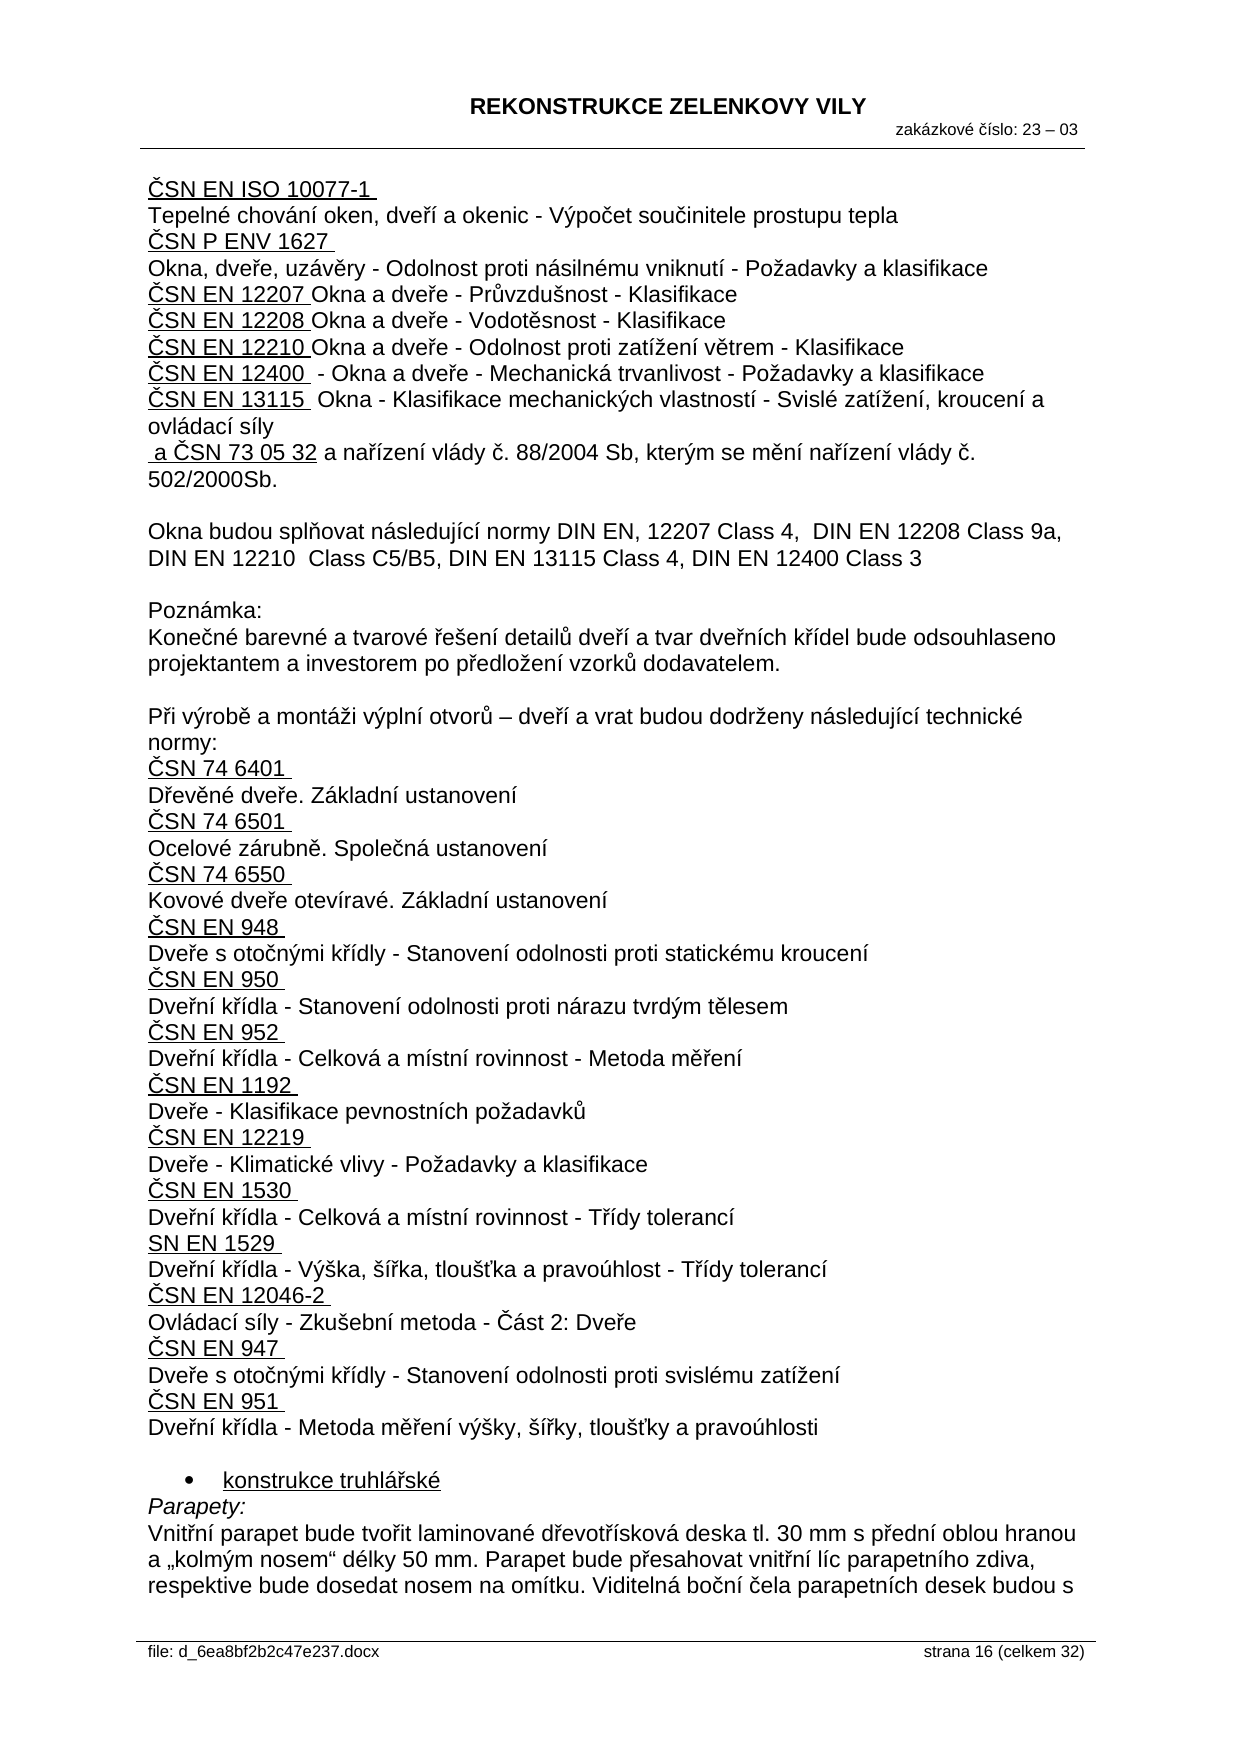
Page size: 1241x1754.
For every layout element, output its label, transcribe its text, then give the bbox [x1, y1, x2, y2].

text Kovové dveře otevíravé. Základní ustanovení [148, 887, 1092, 913]
text Dveřní křídla - Stanovení odolnosti proti nárazu tvrdým tělesem [148, 993, 1092, 1019]
text ČSN 74 6401 [148, 755, 1092, 782]
text Dveře - Klimatické vlivy - Požadavky a klasifikace [148, 1151, 1092, 1177]
text ČSN EN 12210 Okna a dveře - Odolnost proti zatížení větrem - Klasifikace [148, 334, 1092, 360]
text a ČSN 73 05 32 a nařízení vlády č. 88/2004 Sb, kterým se mění nařízení vlády č. 502/2000Sb. [148, 439, 1092, 492]
text Dveřní křídla - Výška, šířka, tloušťka a pravoúhlost - Třídy tolerancí [148, 1256, 1092, 1282]
text ČSN 74 6501 [148, 808, 1092, 834]
text ČSN EN 12207 Okna a dveře - Průvzdušnost - Klasifikace [148, 281, 1092, 307]
text ČSN EN ISO 10077-1 [148, 176, 1092, 202]
text ČSN EN 948 [148, 913, 1092, 940]
text ČSN EN 12046-2 [148, 1282, 1092, 1309]
text Dveřní křídla - Metoda měření výšky, šířky, tloušťky a pravoúhlosti [148, 1414, 1092, 1441]
text Okna, dveře, uzávěry - Odolnost proti násilnému vniknutí - Požadavky a klasifikace [148, 255, 1092, 281]
text Konečné barevné a tvarové řešení detailů dveří a tvar dveřních křídel bude odsouhlaseno projektantem a investorem po předložení vzorků dodavatelem. [148, 624, 1092, 676]
text Dřevěné dveře. Základní ustanovení [148, 782, 1092, 808]
text Parapety: [148, 1493, 1092, 1520]
text Ocelové zárubně. Společná ustanovení [148, 834, 1092, 861]
text Dveřní křídla - Celková a místní rovinnost - Třídy tolerancí [148, 1203, 1092, 1230]
text ČSN EN 12400 - Okna a dveře - Mechanická trvanlivost - Požadavky a klasifikace [148, 360, 1092, 386]
text SN EN 1529 [148, 1230, 1092, 1256]
text Ovládací síly - Zkušební metoda - Část 2: Dveře [148, 1309, 1092, 1335]
text ČSN EN 13115 Okna - Klasifikace mechanických vlastností - Svislé zatížení, kroucení a ovládací síly [148, 386, 1092, 439]
text ČSN P ENV 1627 [148, 228, 1092, 255]
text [148, 1520, 1092, 1599]
text Dveře s otočnými křídly - Stanovení odolnosti proti statickému kroucení [148, 940, 1092, 966]
text Okna budou splňovat následující normy DIN EN, 12207 Class 4, DIN EN 12208 Class 9a, DIN EN 12210 Class C5/B5, DIN EN 13115 Class 4, DIN EN 12400 Class 3 [148, 518, 1092, 597]
text ČSN EN 952 [148, 1019, 1092, 1045]
text Dveře s otočnými křídly - Stanovení odolnosti proti svislému zatížení [148, 1362, 1092, 1388]
text ČSN EN 950 [148, 966, 1092, 993]
text Dveře - Klasifikace pevnostních požadavků [148, 1098, 1092, 1124]
text Při výrobě a montáži výplní otvorů – dveří a vrat budou dodrženy následující technické normy: [148, 703, 1092, 755]
text ČSN EN 1530 [148, 1177, 1092, 1203]
text Poznámka: [148, 597, 1092, 624]
subtitle konstrukce truhlářské [185, 1467, 1092, 1493]
text ČSN 74 6550 [148, 861, 1092, 887]
text ČSN EN 951 [148, 1388, 1092, 1414]
text ČSN EN 12208 Okna a dveře - Vodotěsnost - Klasifikace [148, 307, 1092, 334]
text ČSN EN 12219 [148, 1124, 1092, 1151]
text ČSN EN 1192 [148, 1072, 1092, 1098]
text Tepelné chování oken, dveří a okenic - Výpočet součinitele prostupu tepla [148, 202, 1092, 228]
text Dveřní křídla - Celková a místní rovinnost - Metoda měření [148, 1045, 1092, 1072]
text ČSN EN 947 [148, 1335, 1092, 1362]
